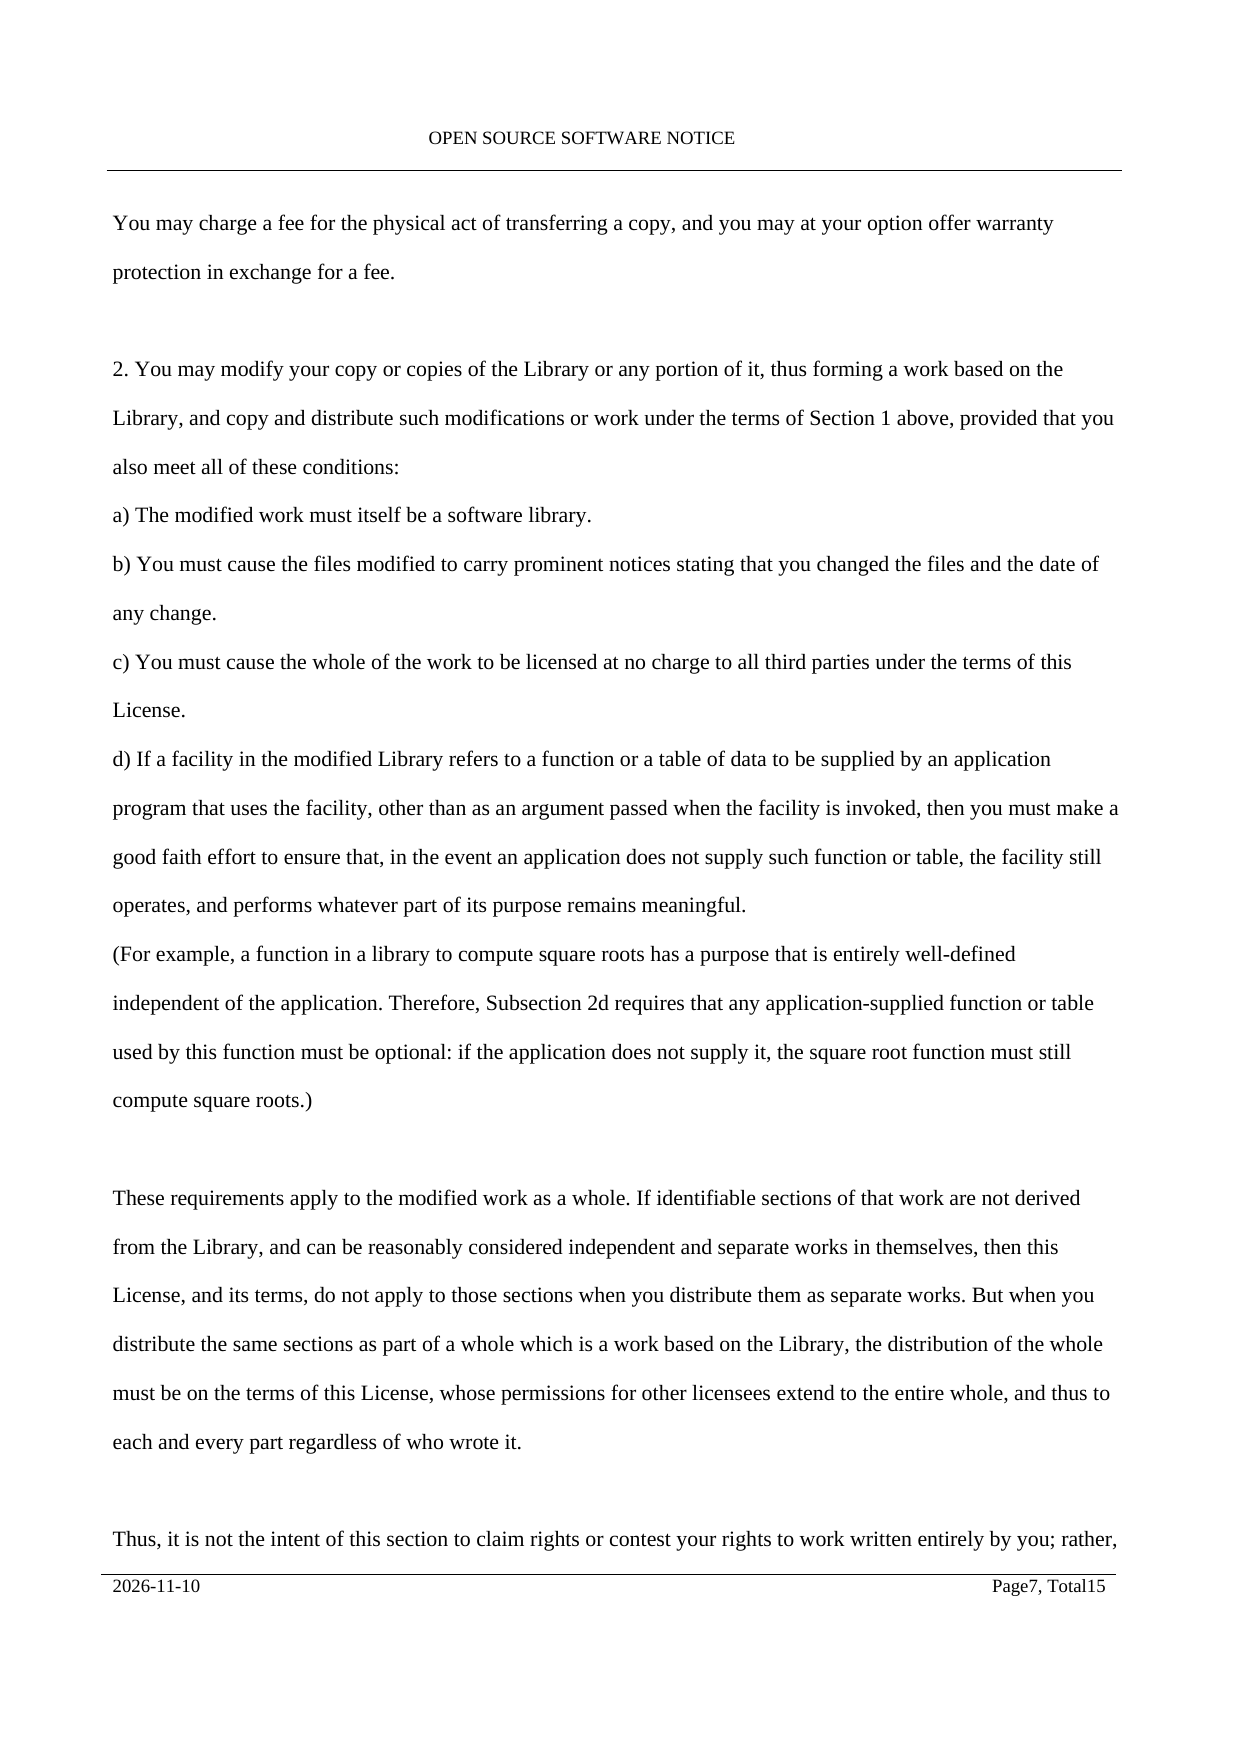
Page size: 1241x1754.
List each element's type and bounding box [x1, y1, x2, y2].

text [112, 206, 1128, 1555]
